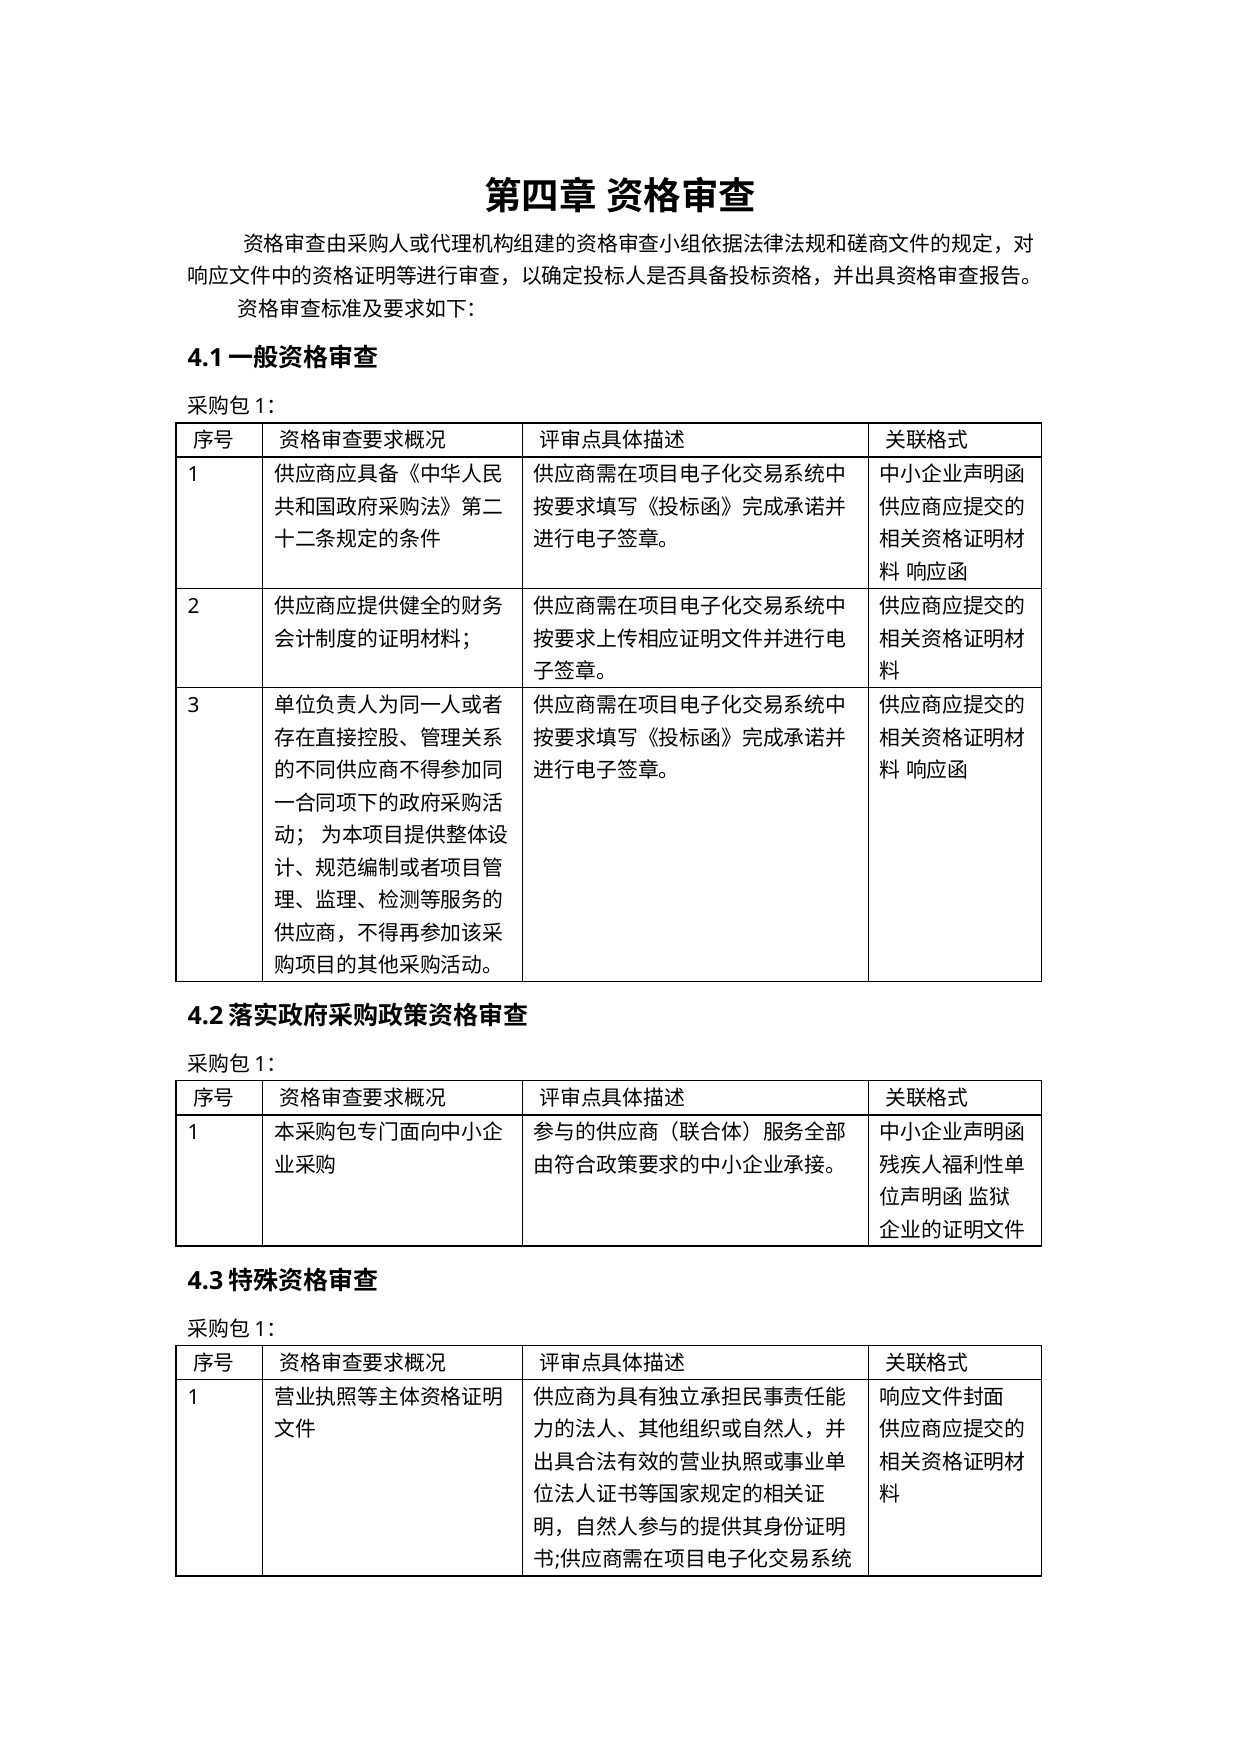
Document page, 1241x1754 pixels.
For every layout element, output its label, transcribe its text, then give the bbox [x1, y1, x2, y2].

table_cell 中小企业声明函 供应商应提交的相关资格证明材料 响应函 [869, 458, 1041, 588]
table_cell 参与的供应商（联合体）服务全部由符合政策要求的中小企业承接。 [523, 1116, 868, 1245]
table_header 序号 [177, 424, 262, 456]
text 4.2落实政府采购政策资格审查 [187, 982, 1053, 1047]
table_cell 供应商应具备《中华人民共和国政府采购法》第二十二条规定的条件 [263, 458, 522, 588]
table_cell 1 [177, 1380, 262, 1575]
table_header 评审点具体描述 [523, 1081, 868, 1114]
text 采购包1： [187, 1312, 1053, 1344]
table_cell 2 [177, 589, 262, 687]
table_header 评审点具体描述 [523, 1346, 868, 1378]
table_cell 供应商需在项目电子化交易系统中按要求上传相应证明文件并进行电子签章。 [523, 589, 868, 687]
table_header 资格审查要求概况 [263, 424, 522, 456]
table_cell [869, 1380, 1041, 1575]
table_cell 营业执照等主体资格证明文件 [263, 1380, 522, 1575]
table_header 关联格式 [869, 1081, 1041, 1114]
table_cell 供应商需在项目电子化交易系统中按要求填写《投标函》完成承诺并进行电子签章。 [523, 688, 868, 981]
text 采购包1： [187, 389, 1053, 422]
text 资格审查由采购人或代理机构组建的资格审查小组依据法律法规和磋商文件的规定，对响应文件中的资格证明等进行审查，以确定投标人是否具备投标资格，并出具资格审查报告。 [187, 227, 1053, 292]
table_cell 供应商需在项目电子化交易系统中按要求填写《投标函》完成承诺并进行电子签章。 [523, 458, 868, 588]
table_header 资格审查要求概况 [263, 1081, 522, 1114]
table_cell 供应商应提供健全的财务会计制度的证明材料； [263, 589, 522, 687]
table_header 关联格式 [869, 1346, 1041, 1378]
table_cell 中小企业声明函 残疾人福利性单位声明函 监狱企业的证明文件 [869, 1116, 1041, 1245]
table_cell 1 [177, 458, 262, 588]
table_header 资格审查要求概况 [263, 1346, 522, 1378]
text 采购包1： [187, 1047, 1053, 1080]
table_cell 单位负责人为同一人或者存在直接控股、管理关系的不同供应商不得参加同一合同项下的政府采购活动； 为本项目提供整体设计、规范编制或者项目管理、监理、检测等服务的供应商，不得再参加该采购项目的其他采购活动。 [263, 688, 522, 981]
table_cell 供应商应提交的相关资格证明材料 响应函 [869, 688, 1041, 981]
text 第四章 资格审查 [187, 162, 1053, 227]
text 4.3特殊资格审查 [187, 1247, 1053, 1312]
table_cell 本采购包专门面向中小企业采购 [263, 1116, 522, 1245]
text 资格审查标准及要求如下： [187, 292, 1053, 324]
table_header 关联格式 [869, 424, 1041, 456]
table_header 序号 [177, 1081, 262, 1114]
table_header 评审点具体描述 [523, 424, 868, 456]
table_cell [523, 1380, 868, 1575]
text 4.1一般资格审查 [187, 324, 1053, 389]
table_header 序号 [177, 1346, 262, 1378]
table_cell 1 [177, 1116, 262, 1245]
table_cell 供应商应提交的相关资格证明材料 [869, 589, 1041, 687]
table_cell 3 [177, 688, 262, 981]
